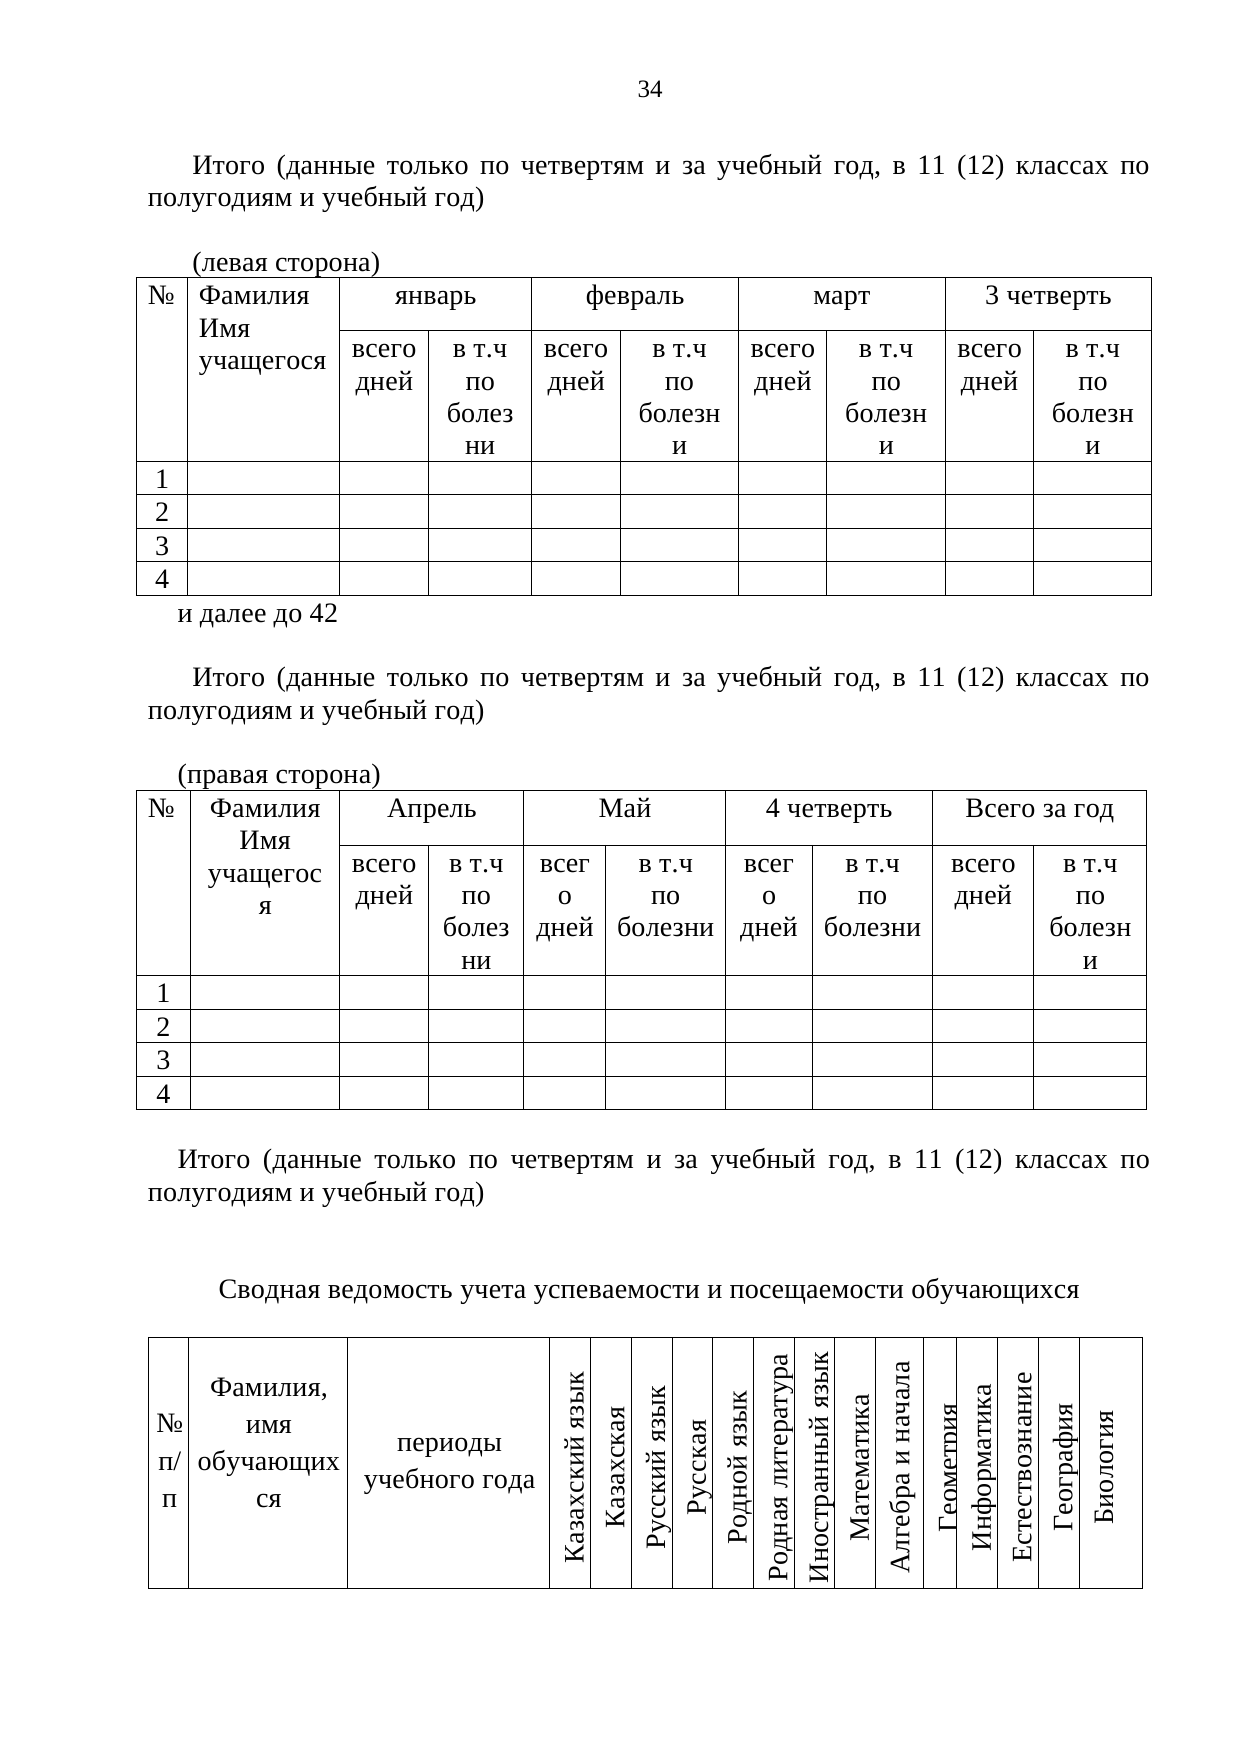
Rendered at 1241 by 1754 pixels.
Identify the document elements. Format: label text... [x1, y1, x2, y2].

table_cell всего дней [340, 331, 428, 461]
table_cell [191, 1043, 339, 1076]
table_cell [188, 529, 339, 561]
table_cell [524, 976, 605, 1009]
table_header № [137, 278, 187, 461]
table_cell 4 [137, 562, 187, 594]
table_cell [340, 562, 428, 594]
text и далее до 42 [148, 596, 1152, 628]
table_header Родная литература [754, 1338, 794, 1588]
table_cell [726, 976, 812, 1009]
table_header № [137, 791, 190, 975]
table_cell [933, 1043, 1033, 1076]
table_cell [532, 495, 620, 528]
table_header № п/п [149, 1338, 188, 1588]
text Итого (данные только по четвертям и за учебный год, в 11 (12) классах по полугодиям и учебный год) [148, 1142, 1152, 1207]
table_header География [1039, 1338, 1079, 1588]
table_cell [340, 1043, 428, 1076]
table_cell в т.ч по болезни [1034, 846, 1146, 975]
table_cell [739, 529, 826, 561]
text Итого (данные только по четвертям и за учебный год, в 11 (12) классах по полугодиям и учебный год) [148, 660, 1152, 725]
table_cell [524, 1043, 605, 1076]
table_cell [827, 562, 945, 594]
table_cell [1034, 495, 1151, 528]
table_header март [739, 278, 945, 330]
table_cell [813, 1077, 932, 1109]
table_header Казахская литература [591, 1338, 631, 1588]
table_cell [532, 462, 620, 494]
table_header Геометрия [924, 1338, 956, 1588]
table_cell в т.ч по болезни [813, 846, 932, 975]
table_cell [726, 1043, 812, 1076]
table_cell [827, 462, 945, 494]
table_cell [191, 1010, 339, 1042]
table_cell [1034, 1010, 1146, 1042]
table_cell 2 [137, 495, 187, 528]
table_cell всего дней [946, 331, 1033, 461]
table_header Естествознание [998, 1338, 1038, 1588]
table_cell [813, 1010, 932, 1042]
table_cell [1034, 976, 1146, 1009]
table_cell [429, 495, 531, 528]
table_cell [1034, 1077, 1146, 1109]
table_cell всего дней [340, 846, 428, 975]
table_cell [827, 495, 945, 528]
table_cell [188, 462, 339, 494]
table_cell [933, 976, 1033, 1009]
table_cell [188, 495, 339, 528]
table_header 3 четверть [946, 278, 1151, 330]
table_cell в т.ч по болезни [1034, 331, 1151, 461]
table_cell [606, 976, 725, 1009]
table_header Русская литература [673, 1338, 712, 1588]
table_header Информатика [957, 1338, 997, 1588]
table_cell [532, 529, 620, 561]
table_cell 2 [137, 1010, 190, 1042]
table_header Фамилия Имя учащегося [188, 278, 339, 461]
table_cell всего дней [933, 846, 1033, 975]
table_cell [340, 462, 428, 494]
table_header Иностранный язык [795, 1338, 834, 1588]
table_cell [933, 1010, 1033, 1042]
table_cell [726, 1077, 812, 1109]
table_cell [429, 1043, 523, 1076]
table_cell в т.ч по болезни [429, 331, 531, 461]
table_cell [429, 1010, 523, 1042]
table_cell в т.ч по болезни [621, 331, 738, 461]
table_header Русский язык [632, 1338, 672, 1588]
table_cell всего дней [726, 846, 812, 975]
table_cell [429, 529, 531, 561]
table_cell [340, 976, 428, 1009]
table_cell [726, 1010, 812, 1042]
table_cell [429, 1077, 523, 1109]
table_header Казахский язык [550, 1338, 590, 1588]
table_cell [827, 529, 945, 561]
table_cell в т.ч по болезни [827, 331, 945, 461]
table_cell [429, 462, 531, 494]
table_header периоды учебного года [348, 1338, 549, 1588]
table_header Май [524, 791, 725, 845]
table_cell [621, 462, 738, 494]
table_cell [340, 1077, 428, 1109]
table_header Всего за год [933, 791, 1146, 845]
table_header Биология [1080, 1338, 1142, 1588]
table_cell [524, 1077, 605, 1109]
table_cell [621, 529, 738, 561]
table_cell всего дней [532, 331, 620, 461]
table_cell 3 [137, 1043, 190, 1076]
table_cell [606, 1043, 725, 1076]
table_cell [946, 529, 1033, 561]
table_cell в т.ч по болезни [606, 846, 725, 975]
table_cell [340, 529, 428, 561]
text (правая сторона) [148, 758, 1152, 790]
table_cell в т.ч по болезни [429, 846, 523, 975]
table_cell [340, 1010, 428, 1042]
table_cell 1 [137, 462, 187, 494]
table_cell [1034, 529, 1151, 561]
table_cell [739, 495, 826, 528]
table_header Апрель [340, 791, 523, 845]
table_header Фамилия, имя обучающихся [189, 1338, 347, 1588]
table_cell 3 [137, 529, 187, 561]
table_cell [739, 462, 826, 494]
table_cell [606, 1077, 725, 1109]
table_cell 4 [137, 1077, 190, 1109]
table_cell [524, 1010, 605, 1042]
table_cell всего дней [524, 846, 605, 975]
table_cell [946, 495, 1033, 528]
table_cell [340, 495, 428, 528]
table_cell [429, 976, 523, 1009]
table_cell [1034, 1043, 1146, 1076]
table_cell [606, 1010, 725, 1042]
table_cell [532, 562, 620, 594]
table_cell [933, 1077, 1033, 1109]
table_cell [1034, 562, 1151, 594]
table_cell [621, 495, 738, 528]
table_header Математика [835, 1338, 875, 1588]
table_cell [946, 462, 1033, 494]
text Сводная ведомость учета успеваемости и посещаемости обучающихся [148, 1272, 1152, 1304]
table_cell [1034, 462, 1151, 494]
table_header 4 четверть [726, 791, 932, 845]
table_cell [621, 562, 738, 594]
table_cell 1 [137, 976, 190, 1009]
table_header февраль [532, 278, 738, 330]
text (левая сторона) [148, 245, 1152, 277]
table_cell [188, 562, 339, 594]
table_header январь [340, 278, 531, 330]
table_header Алгебра и начала анализа [876, 1338, 923, 1588]
table_cell [946, 562, 1033, 594]
table_cell [191, 1077, 339, 1109]
table_header Фамилия Имя учащегося [191, 791, 339, 975]
table_header Родной язык [713, 1338, 753, 1588]
table_cell [429, 562, 531, 594]
table_cell [191, 976, 339, 1009]
table_cell [813, 1043, 932, 1076]
table_cell [739, 562, 826, 594]
table_cell всего дней [739, 331, 826, 461]
table_cell [813, 976, 932, 1009]
text Итого (данные только по четвертям и за учебный год, в 11 (12) классах по полугодиям и учебный год) [148, 148, 1152, 212]
